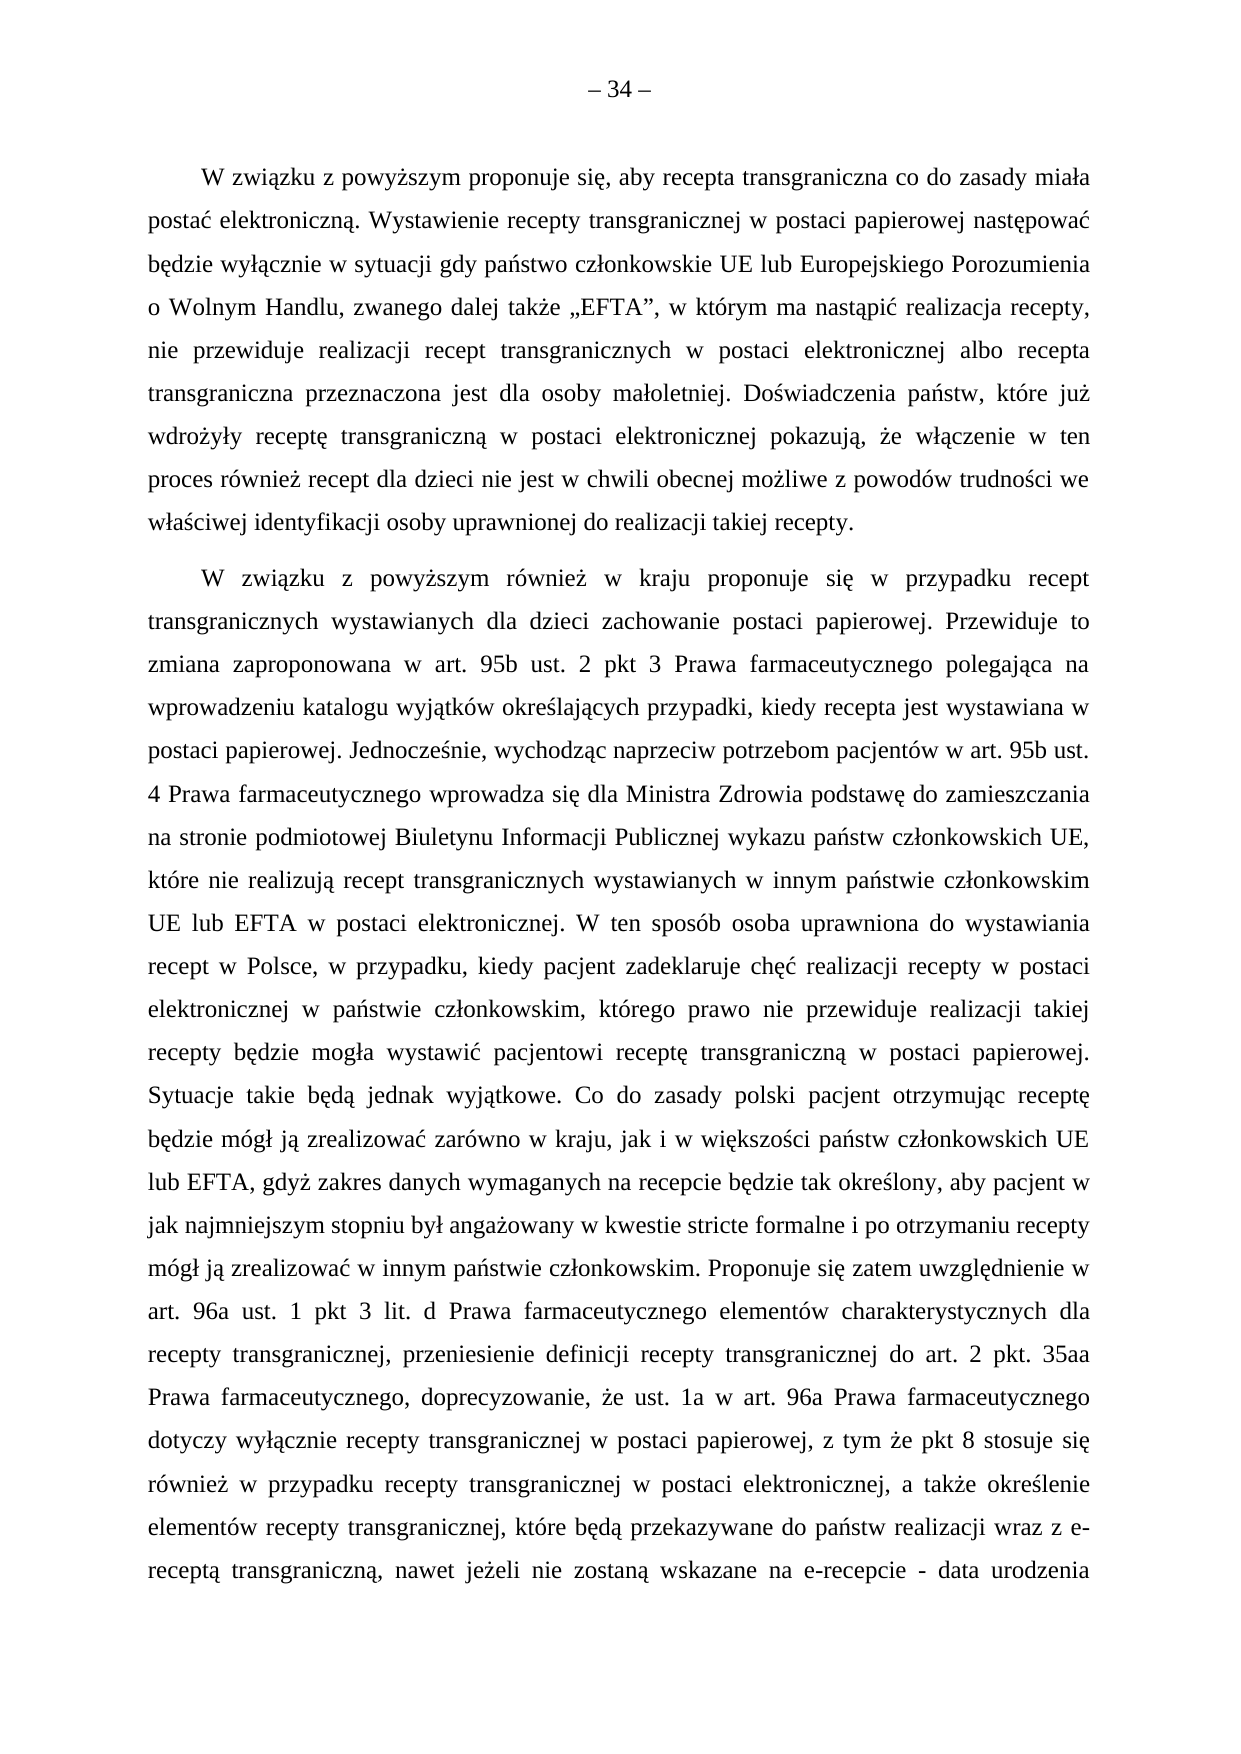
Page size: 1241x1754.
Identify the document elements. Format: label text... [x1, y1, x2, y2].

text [148, 563, 1091, 1584]
text W związku z powyższym proponuje się, aby recepta transgraniczna co do zasady miała postać elektroniczną. Wystawienie recepty transgranicznej w postaci papierowej następować będzie wyłącznie w sytuacji gdy państwo członkowskie UE lub Europejskiego Porozumienia o Wolnym Handlu, zwanego dalej także „EFTA”, w którym ma nastąpić realizacja recepty, nie przewiduje realizacji recept transgranicznych w postaci elektronicznej albo recepta transgraniczna przeznaczona jest dla osoby małoletniej. Doświadczenia państw, które już wdrożyły receptę transgraniczną w postaci elektronicznej pokazują, że włączenie w ten proces również recept dla dzieci nie jest w chwili obecnej możliwe z powodów trudności we właściwej identyfikacji osoby uprawnionej do realizacji takiej recepty. [148, 162, 1091, 536]
